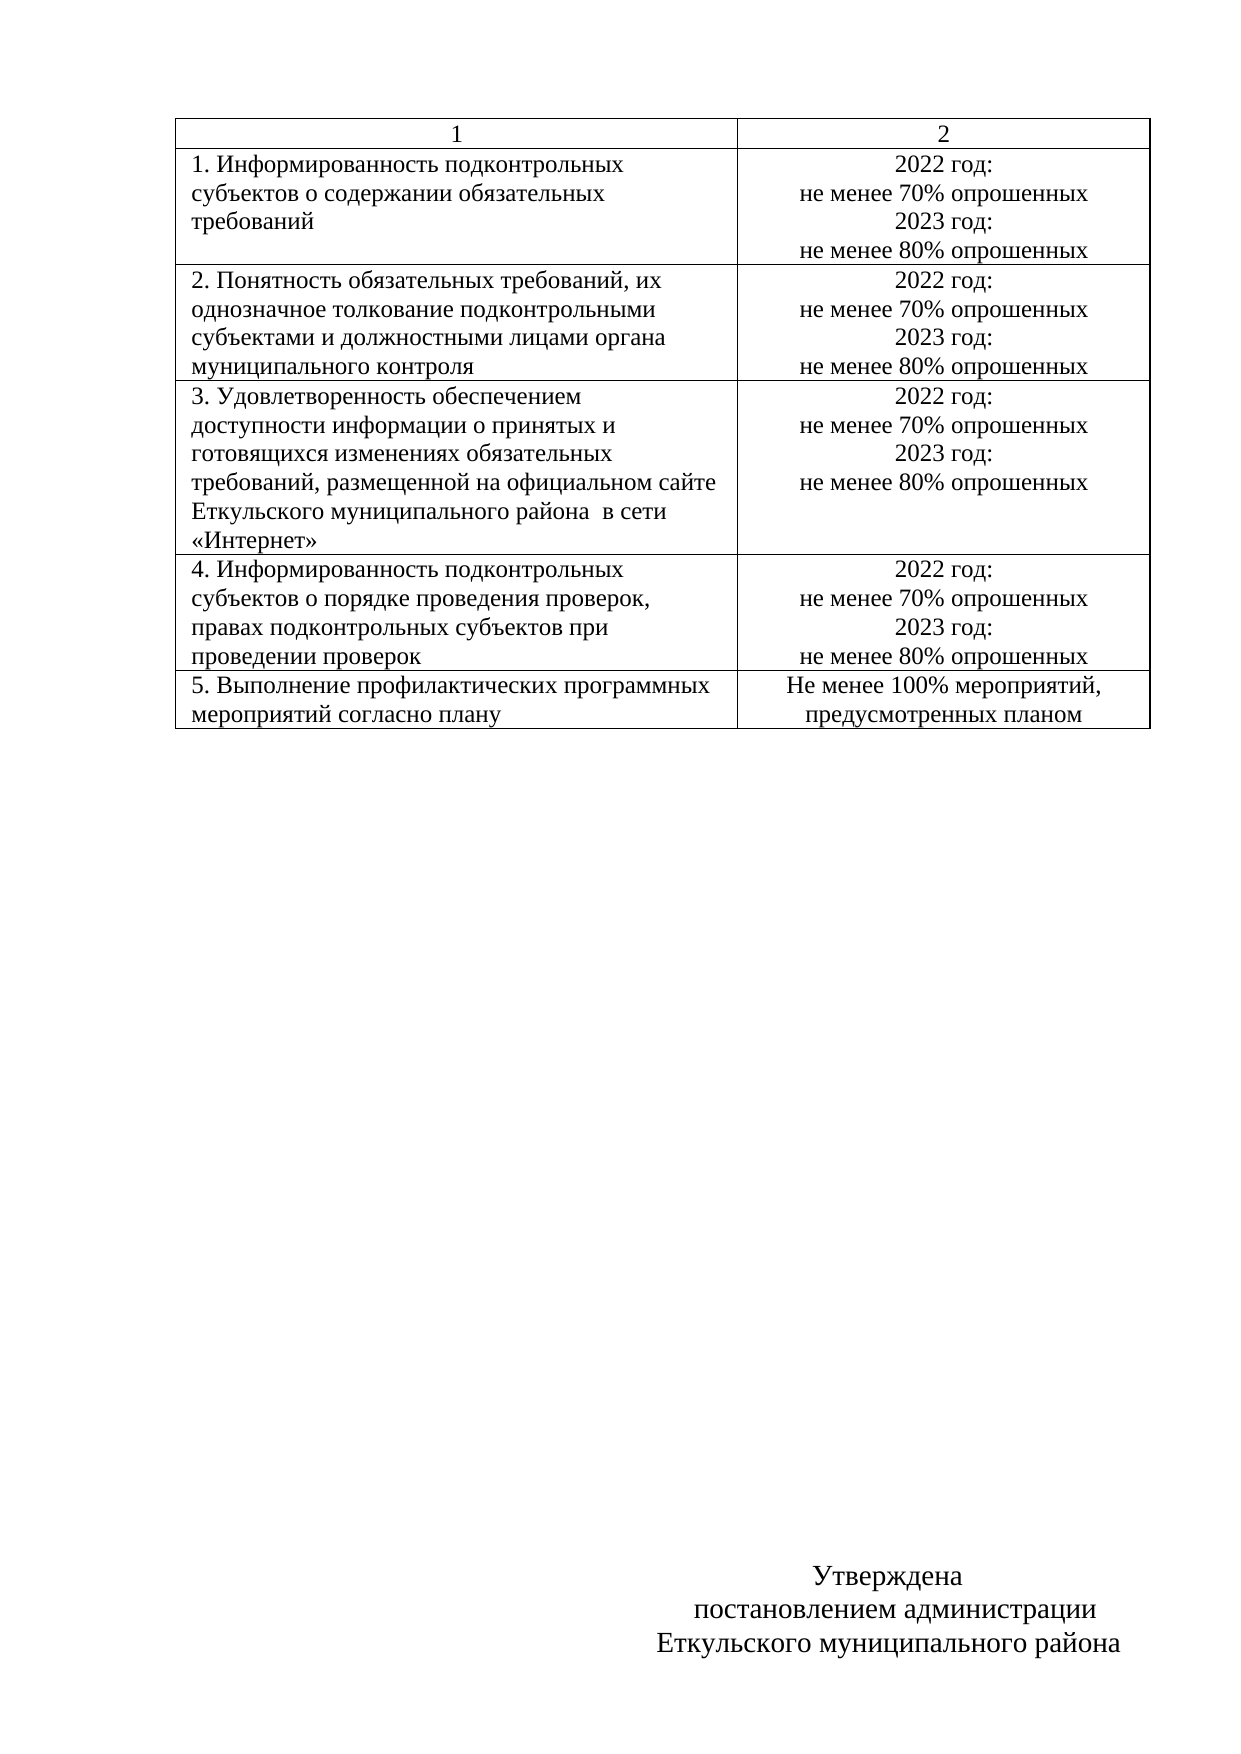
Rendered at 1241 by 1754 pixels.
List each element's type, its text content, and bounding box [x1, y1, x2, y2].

table_cell 1 [176, 119, 737, 148]
table_cell 5. Выполнение профилактических программных мероприятий согласно плану [176, 671, 737, 728]
table_cell Не менее 100% мероприятий, предусмотренных планом [738, 671, 1149, 728]
table_cell 2022 год: не менее 70% опрошенных 2023 год: не менее 80% опрошенных [738, 265, 1149, 380]
table_cell 4. Информированность подконтрольных субъектов о порядке проведения проверок, правах подконтрольных субъектов при проведении проверок [176, 555, 737, 669]
text Еткульского муниципального района [177, 1625, 1152, 1658]
table_cell 2022 год: не менее 70% опрошенных 2023 год: не менее 80% опрошенных [738, 149, 1149, 264]
table_cell 2 [738, 119, 1149, 148]
table_cell 3. Удовлетворенность обеспечением доступности информации о принятых и готовящихся изменениях обязательных требований, размещенной на официальном сайте Еткульского муниципального района в сети «Интернет» [176, 381, 737, 553]
table_cell 2. Понятность обязательных требований, их однозначное толкование подконтрольными субъектами и должностными лицами органа муниципального контроля [176, 265, 737, 380]
table_cell 1. Информированность подконтрольных субъектов о содержании обязательных требований [176, 149, 737, 264]
text постановлением администрации [177, 1591, 1152, 1625]
table_cell 2022 год: не менее 70% опрошенных 2023 год: не менее 80% опрошенных [738, 381, 1149, 553]
table_cell 2022 год: не менее 70% опрошенных 2023 год: не менее 80% опрошенных [738, 555, 1149, 669]
text Утверждена [177, 1558, 1152, 1591]
